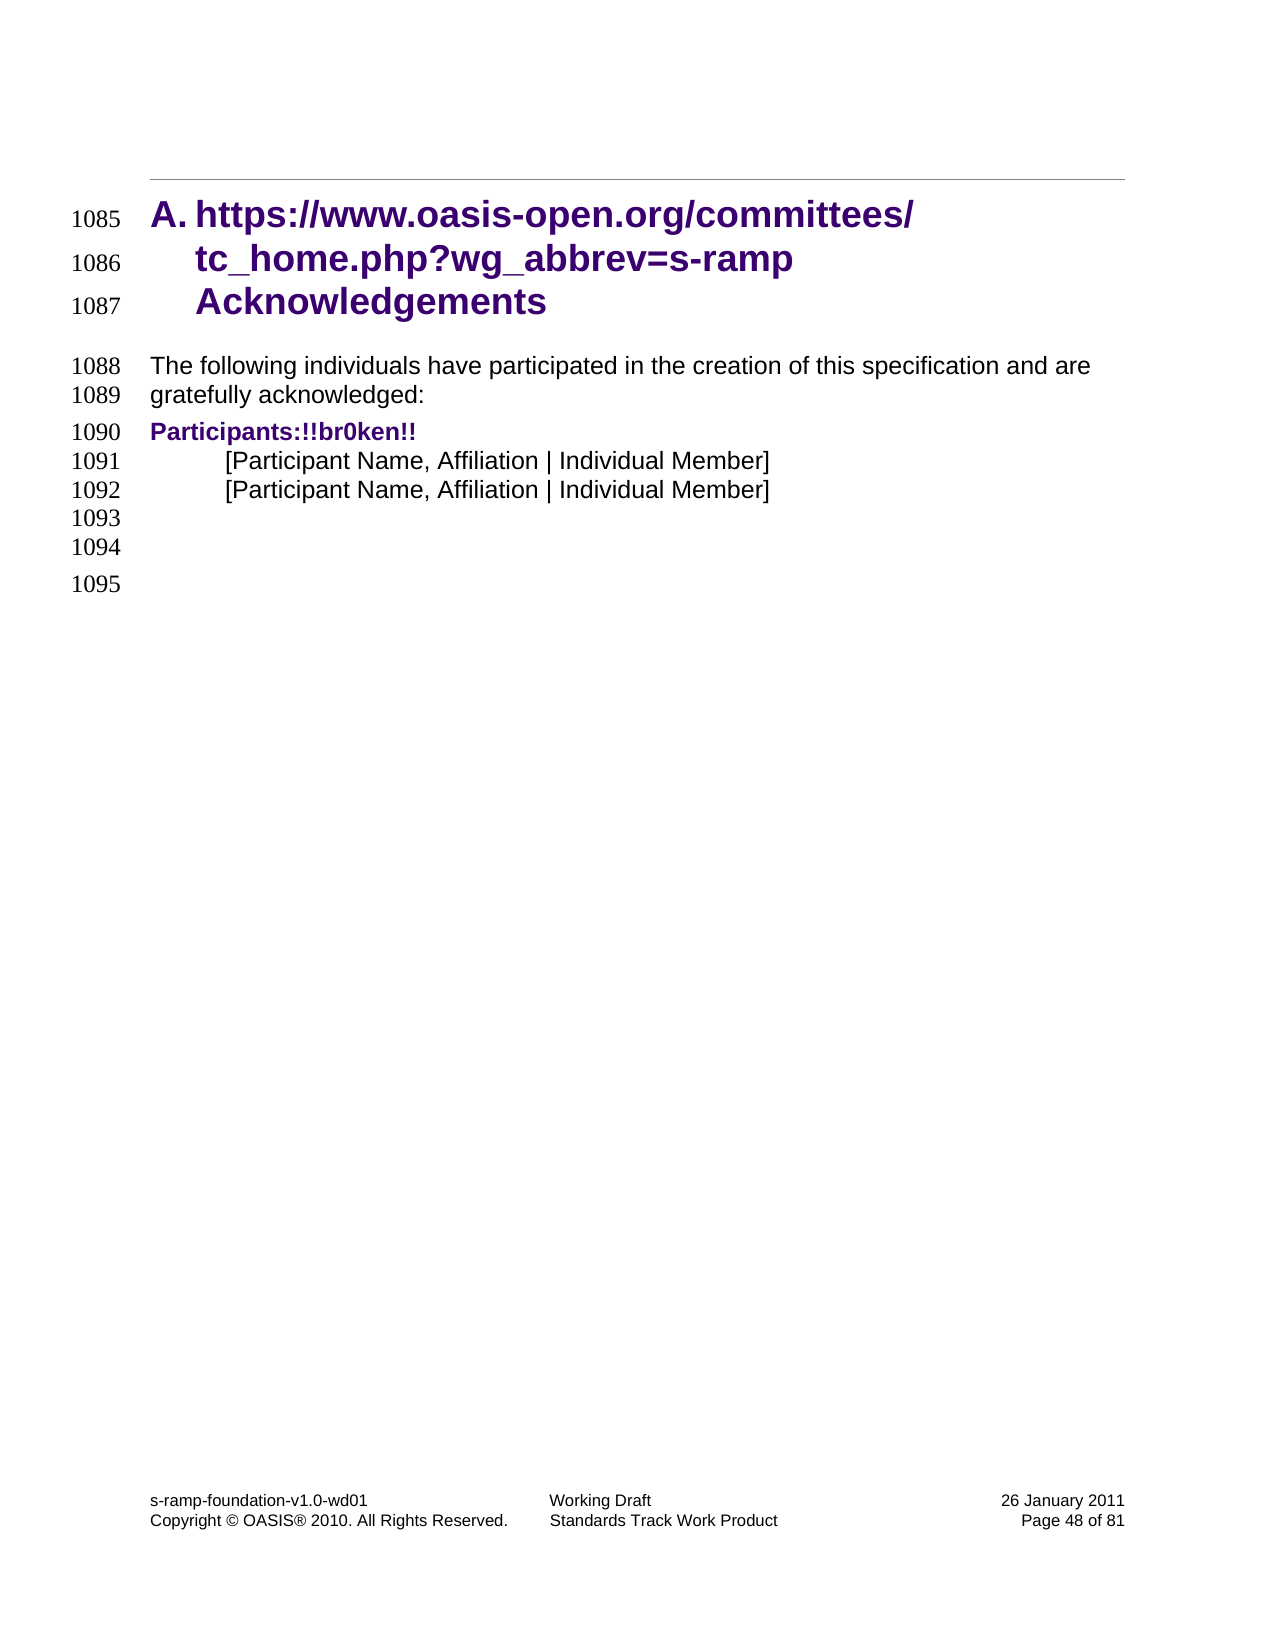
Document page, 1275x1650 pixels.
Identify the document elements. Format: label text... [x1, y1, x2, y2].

title Participants: [150, 417, 1125, 446]
text The following individuals have participated in the creation of this specification and are gratefully acknowledged: [150, 351, 1125, 409]
subtitle https://www.oasis-open.org/committees/tc_home.php?wg_abbrev=s-ramp Acknowledgements [150, 180, 1125, 322]
